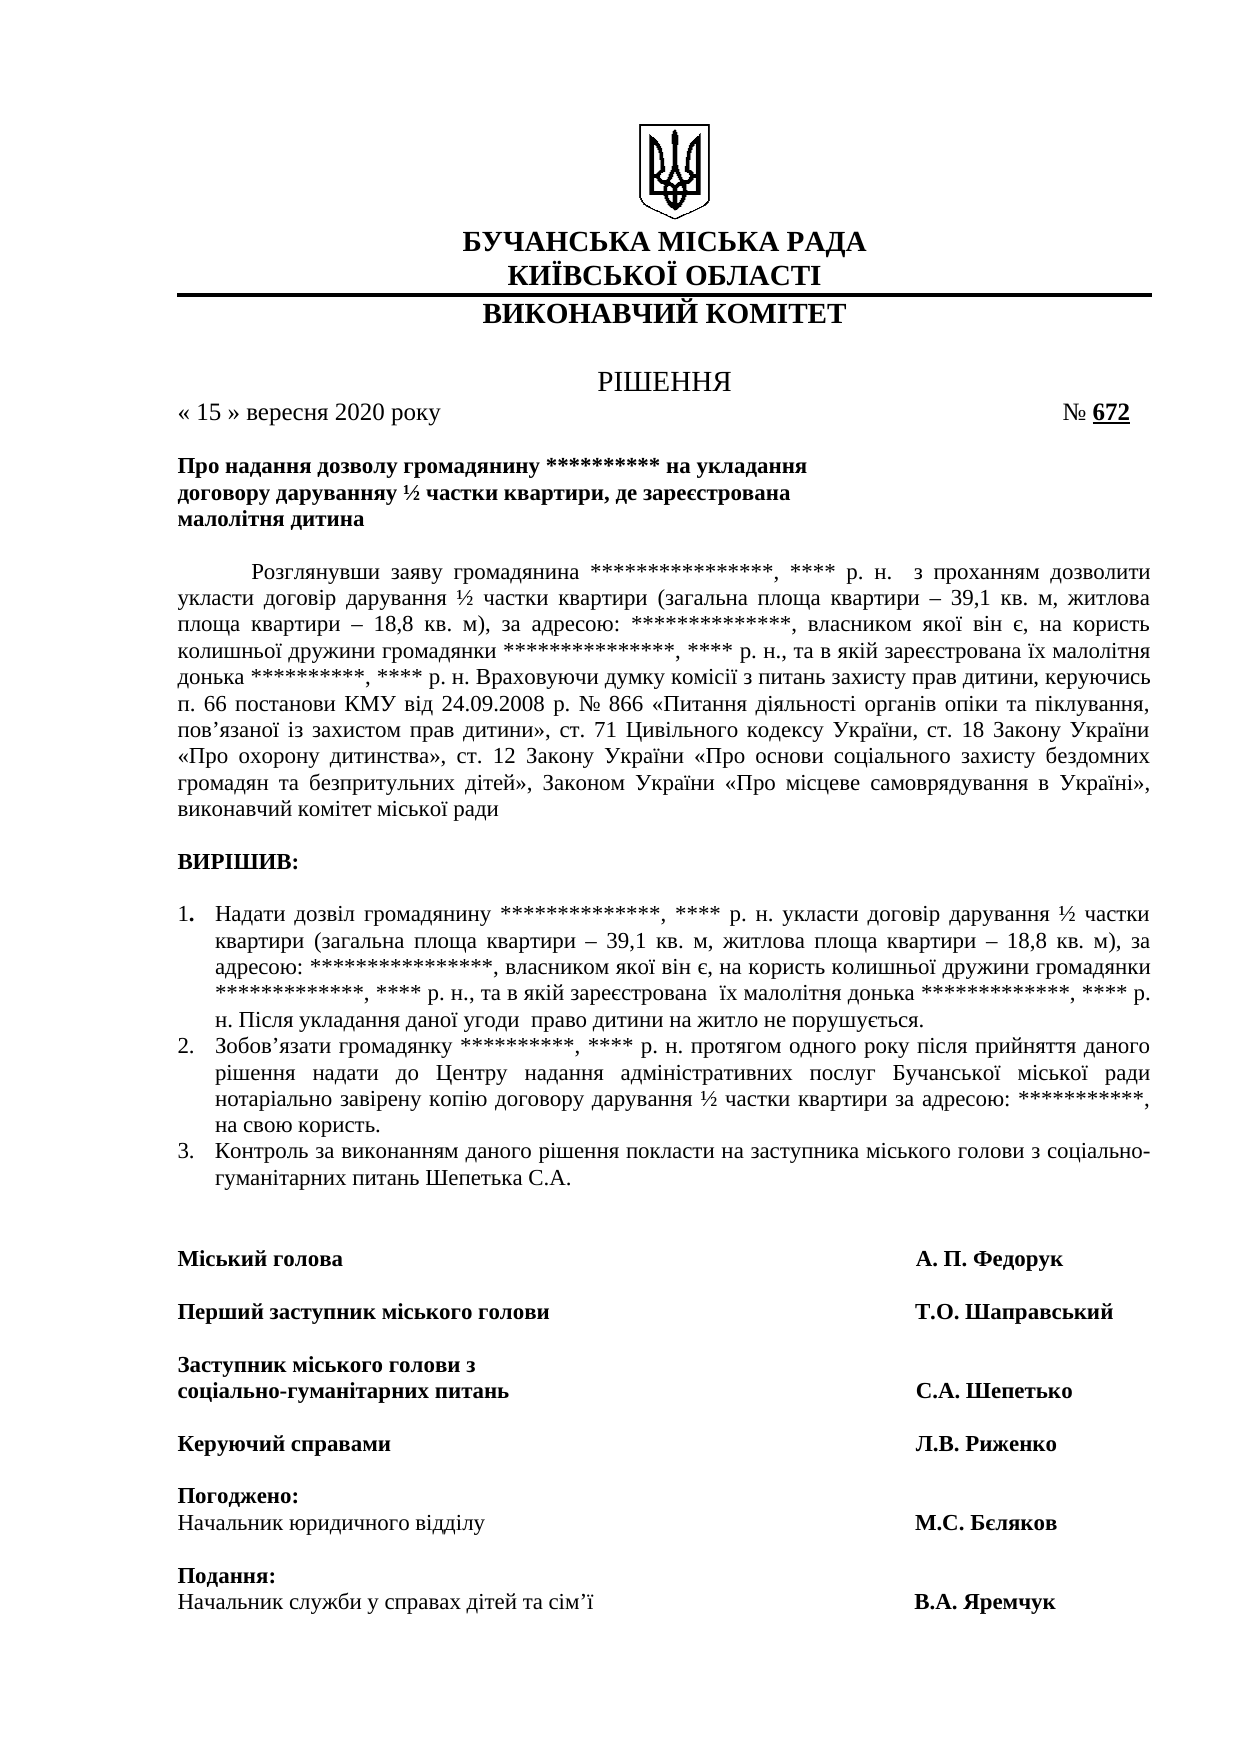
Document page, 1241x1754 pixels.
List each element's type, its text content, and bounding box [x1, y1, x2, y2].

text Начальник юридичного відділу М.С. Бєляков [177, 1509, 1152, 1535]
text ВИРІШИВ: [177, 848, 1152, 874]
text Про надання дозволу громадянину ********** на укладання договору даруванняу ½ частки квартири, де зареєстрована малолітня дитина [177, 452, 827, 531]
text Погоджено: [177, 1483, 1152, 1509]
text КИЇВСЬКОЇ ОБЛАСТІ [177, 258, 1152, 293]
text Міський голова А. П. Федорук [177, 1245, 1152, 1272]
text 3. Контроль за виконанням даного рішення покласти на заступника міського голови з соціально-гуманітарних питань Шепетька С.А. [177, 1138, 1152, 1190]
text Начальник служби у справах дітей та сім’ї В.А. Яремчук [118, 1588, 1152, 1614]
text соціально-гуманітарних питань С.А. Шепетько [177, 1377, 1152, 1403]
text Заступник міського голови з [177, 1351, 1152, 1377]
text Розглянувши заяву громадянина ****************, **** р. н. з проханням дозволити укласти договір дарування ½ частки квартири (загальна площа квартири – 39,1 кв. м, житлова площа квартири – 18,8 кв. м), за адресою: **************, власником якої він є, на користь колишньої дружини громадянки ***************, **** р. н., та в якій зареєстрована їх малолітня донька **********, **** р. н. Враховуючи думку комісії з питань захисту прав дитини, керуючись п. 66 постанови КМУ від 24.09.2008 р. № 866 «Питання діяльності органів опіки та піклування, пов’язаної із захистом прав дитини», ст. 71 Цивільного кодексу України, ст. 18 Закону України «Про охорону дитинства», ст. 12 Закону України «Про основи соціального захисту бездомних громадян та безпритульних дітей», Законом України «Про місцеве самоврядування в Україні», виконавчий комітет міської ради [177, 558, 1152, 821]
text « 15 » вересня 2020 року № 672 [177, 397, 1152, 426]
text ВИКОНАВЧИЙ КОМІТЕТ [177, 297, 1152, 330]
text Перший заступник міського голови Т.О. Шаправський [177, 1298, 1152, 1324]
text Подання: [177, 1562, 1152, 1588]
text 1. Надати дозвіл громадянину **************, **** р. н. укласти договір дарування ½ частки квартири (загальна площа квартири – 39,1 кв. м, житлова площа квартири – 18,8 кв. м), за адресою: ****************, власником якої він є, на користь колишньої дружини громадянки *************, **** р. н., та в якій зареєстрована їх малолітня донька *************, **** р. н. Після укладання даної угоди право дитини на житло не порушується. [177, 900, 1152, 1032]
text БУЧАНСЬКА МІСЬКА РАДА [177, 224, 1152, 258]
text РІШЕННЯ [177, 364, 1152, 397]
text 2. Зобов’язати громадянку **********, **** р. н. протягом одного року після прийняття даного рішення надати до Центру надання адміністративних послуг Бучанської міської ради нотаріально завірену копію договору дарування ½ частки квартири за адресою: ***********, на свою користь. [177, 1032, 1152, 1138]
text Керуючий справами Л.В. Риженко [177, 1430, 1152, 1456]
